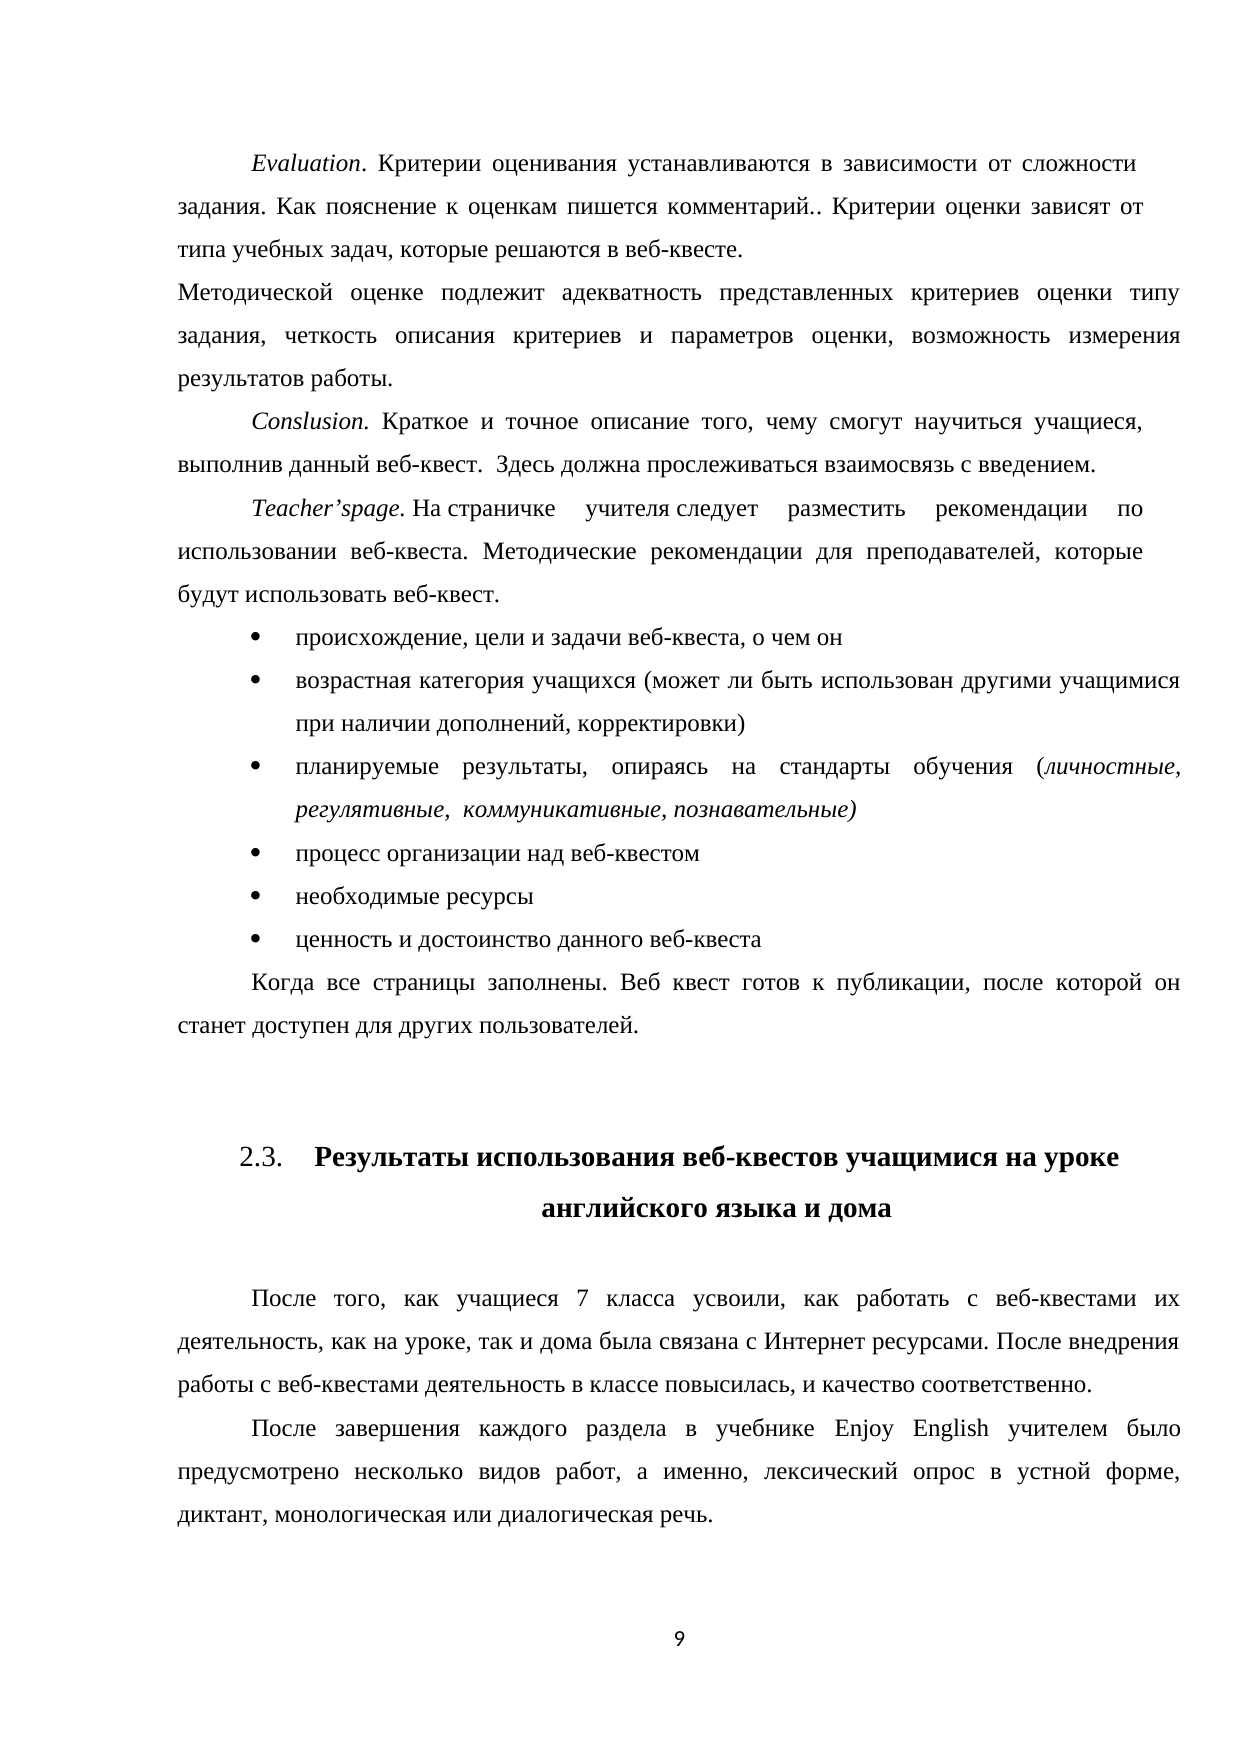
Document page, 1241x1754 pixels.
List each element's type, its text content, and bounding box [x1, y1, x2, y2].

text Когда все страницы заполнены. Веб квест готов к публикации, после которой он станет доступен для других пользователей. [177, 967, 1181, 1039]
list процесс организации над веб-квестом [251, 838, 1181, 866]
list Результаты использования веб-квестов учащимися на уроке английского языка и дома [177, 1139, 1181, 1223]
list планируемые результаты, опираясь на стандарты обучения (личностные, регулятивные, коммуникативные, познавательные) [251, 751, 1181, 823]
list необходимые ресурсы [251, 881, 1181, 909]
list возрастная категория учащихся (может ли быть использован другими учащимися при наличии дополнений, корректировки) [251, 665, 1181, 737]
text Evaluation. Критерии оценивания устанавливаются в зависимости от сложности задания. Как пояснение к оценкам пишется комментарий.. Критерии оценки зависят от типа учебных задач, которые решаются в веб-квесте. [177, 148, 1144, 263]
text После завершения каждого раздела в учебнике Enjoy English учителем было предусмотрено несколько видов работ, а именно, лексический опрос в устной форме, диктант, монологическая или диалогическая речь. [177, 1413, 1181, 1528]
text Conslusion. Краткое и точное описание того, чему смогут научиться учащиеся, выполнив данный веб-квест. Здесь должна прослеживаться взаимосвязь с введением. [177, 406, 1144, 478]
list происхождение, цели и задачи веб-квеста, о чем он [251, 622, 1181, 651]
list ценность и достоинство данного веб-квеста [251, 924, 1181, 953]
text Teacher’spage. На страничке учителя следует разместить рекомендации по использовании веб-квеста. Методические рекомендации для преподавателей, которые будут использовать веб-квест. [177, 493, 1144, 608]
text После того, как учащиеся 7 класса усвоили, как работать с веб-квестами их деятельность, как на уроке, так и дома была связана с Интернет ресурсами. После внедрения работы с веб-квестами деятельность в классе повысилась, и качество соответственно. [177, 1283, 1181, 1398]
text Методической оценке подлежит адекватность представленных критериев оценки типу задания, четкость описания критериев и параметров оценки, возможность измерения результатов работы. [177, 277, 1181, 392]
